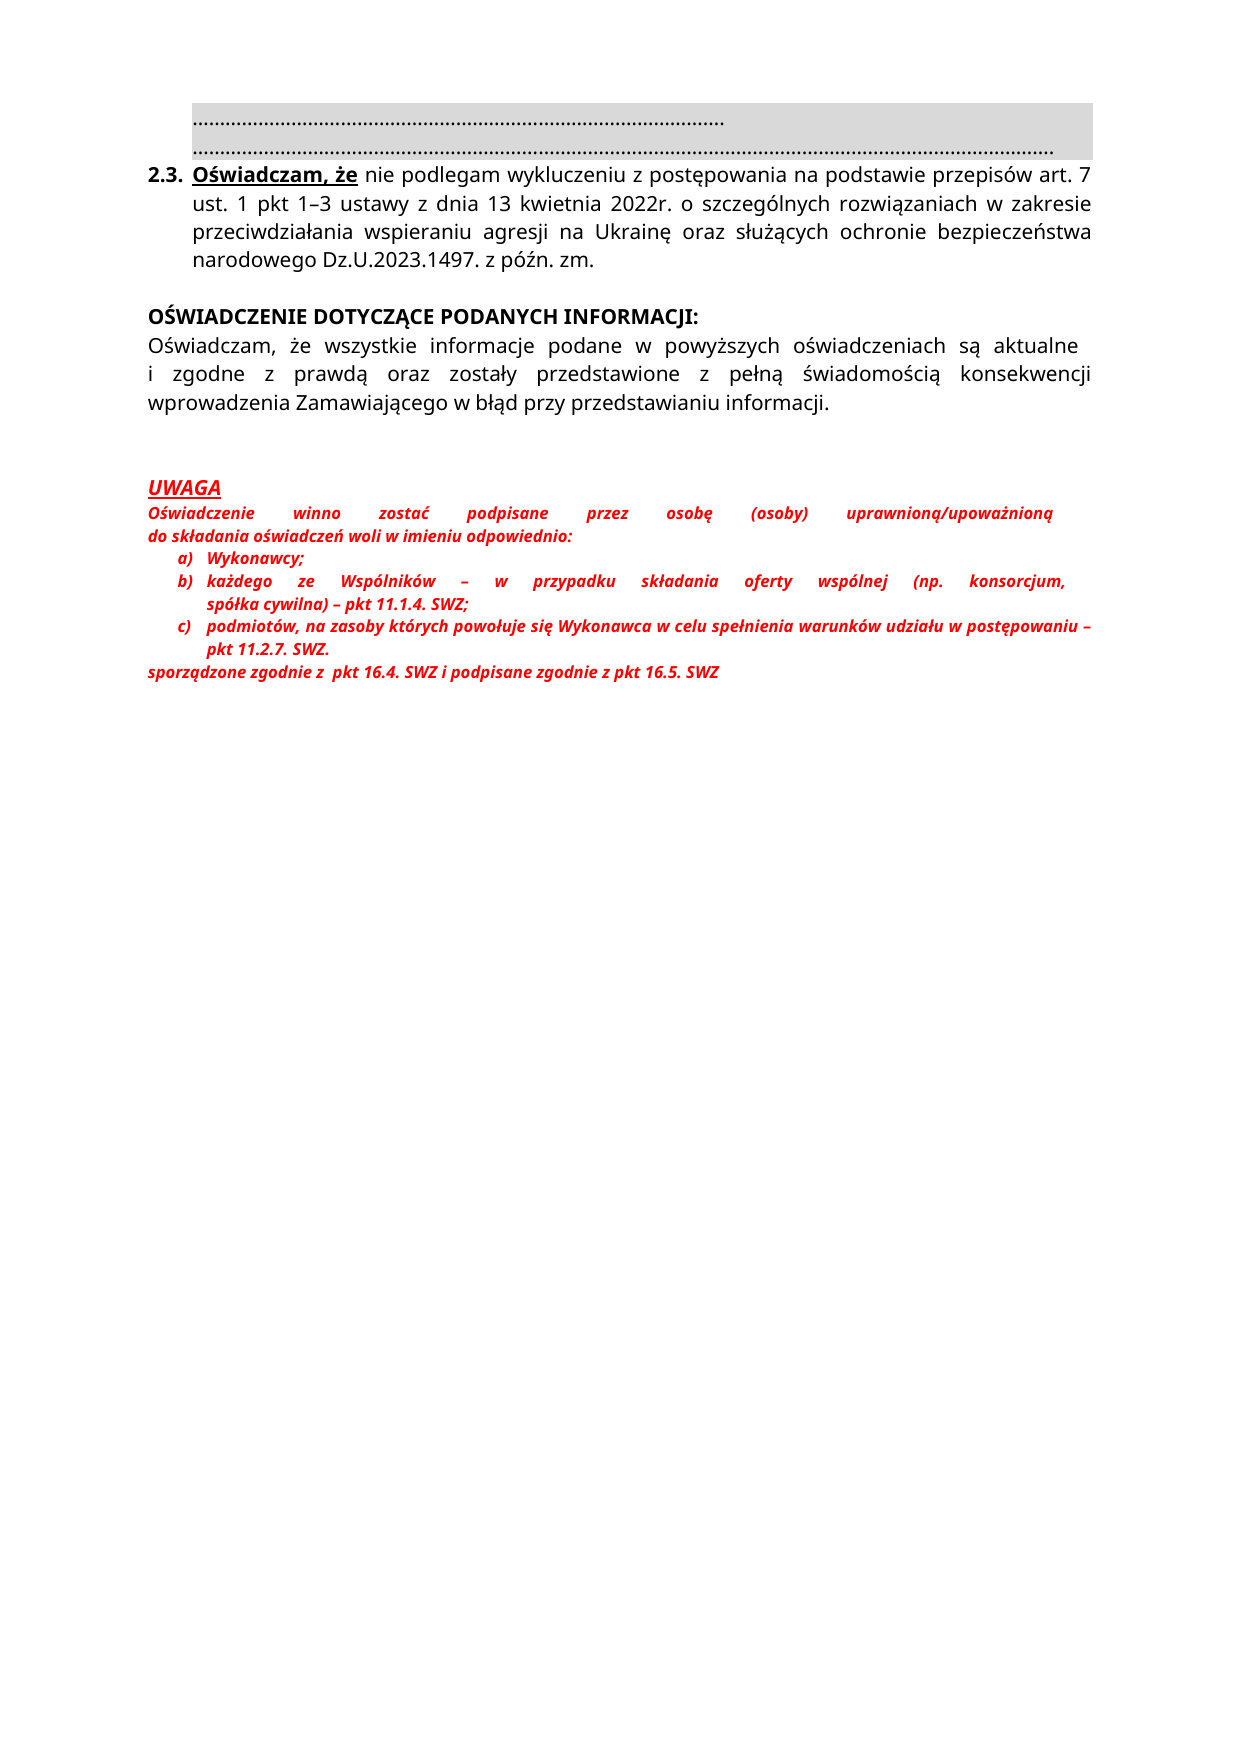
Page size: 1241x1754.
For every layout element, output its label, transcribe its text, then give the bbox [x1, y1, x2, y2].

text Oświadczenie winno zostać podpisane przez osobę (osoby) uprawnioną/upoważnioną do składania oświadczeń woli w imieniu odpowiednio: [148, 502, 1093, 547]
list podmiotów, na zasoby których powołuje się Wykonawca w celu spełnienia warunków udziału w postępowaniu – pkt 11.2.7. SWZ. [177, 615, 1093, 661]
text Oświadczam, że wszystkie informacje podane w powyższych oświadczeniach są aktualne i zgodne z prawdą oraz zostały przedstawione z pełną świadomością konsekwencji wprowadzenia Zamawiającego w błąd przy przedstawianiu informacji. [148, 331, 1093, 416]
text UWAGA [148, 473, 1093, 502]
list Wykonawcy; [177, 547, 1093, 570]
text OŚWIADCZENIE DOTYCZĄCE PODANYCH INFORMACJI: [148, 302, 1093, 331]
list każdego ze Wspólników – w przypadku składania oferty wspólnej (np. konsorcjum, spółka cywilna) – pkt 11.1.4. SWZ; [177, 570, 1093, 615]
list Oświadczam, że nie podlegam wykluczeniu z postępowania na podstawie przepisów art. 7 ust. 1 pkt 1–3 ustawy z dnia 13 kwietnia 2022r. o szczególnych rozwiązaniach w zakresie przeciwdziałania wspieraniu agresji na Ukrainę oraz służących ochronie bezpieczeństwa narodowego Dz.U.2023.1497. z późn. zm. [148, 160, 1093, 274]
text sporządzone zgodnie z pkt 16.4. SWZ i podpisane zgodnie z pkt 16.5. SWZ [148, 661, 1093, 683]
text …………………………………………………………………………………….…………………………………………………………………………………………………………………………………………. [192, 103, 1093, 160]
